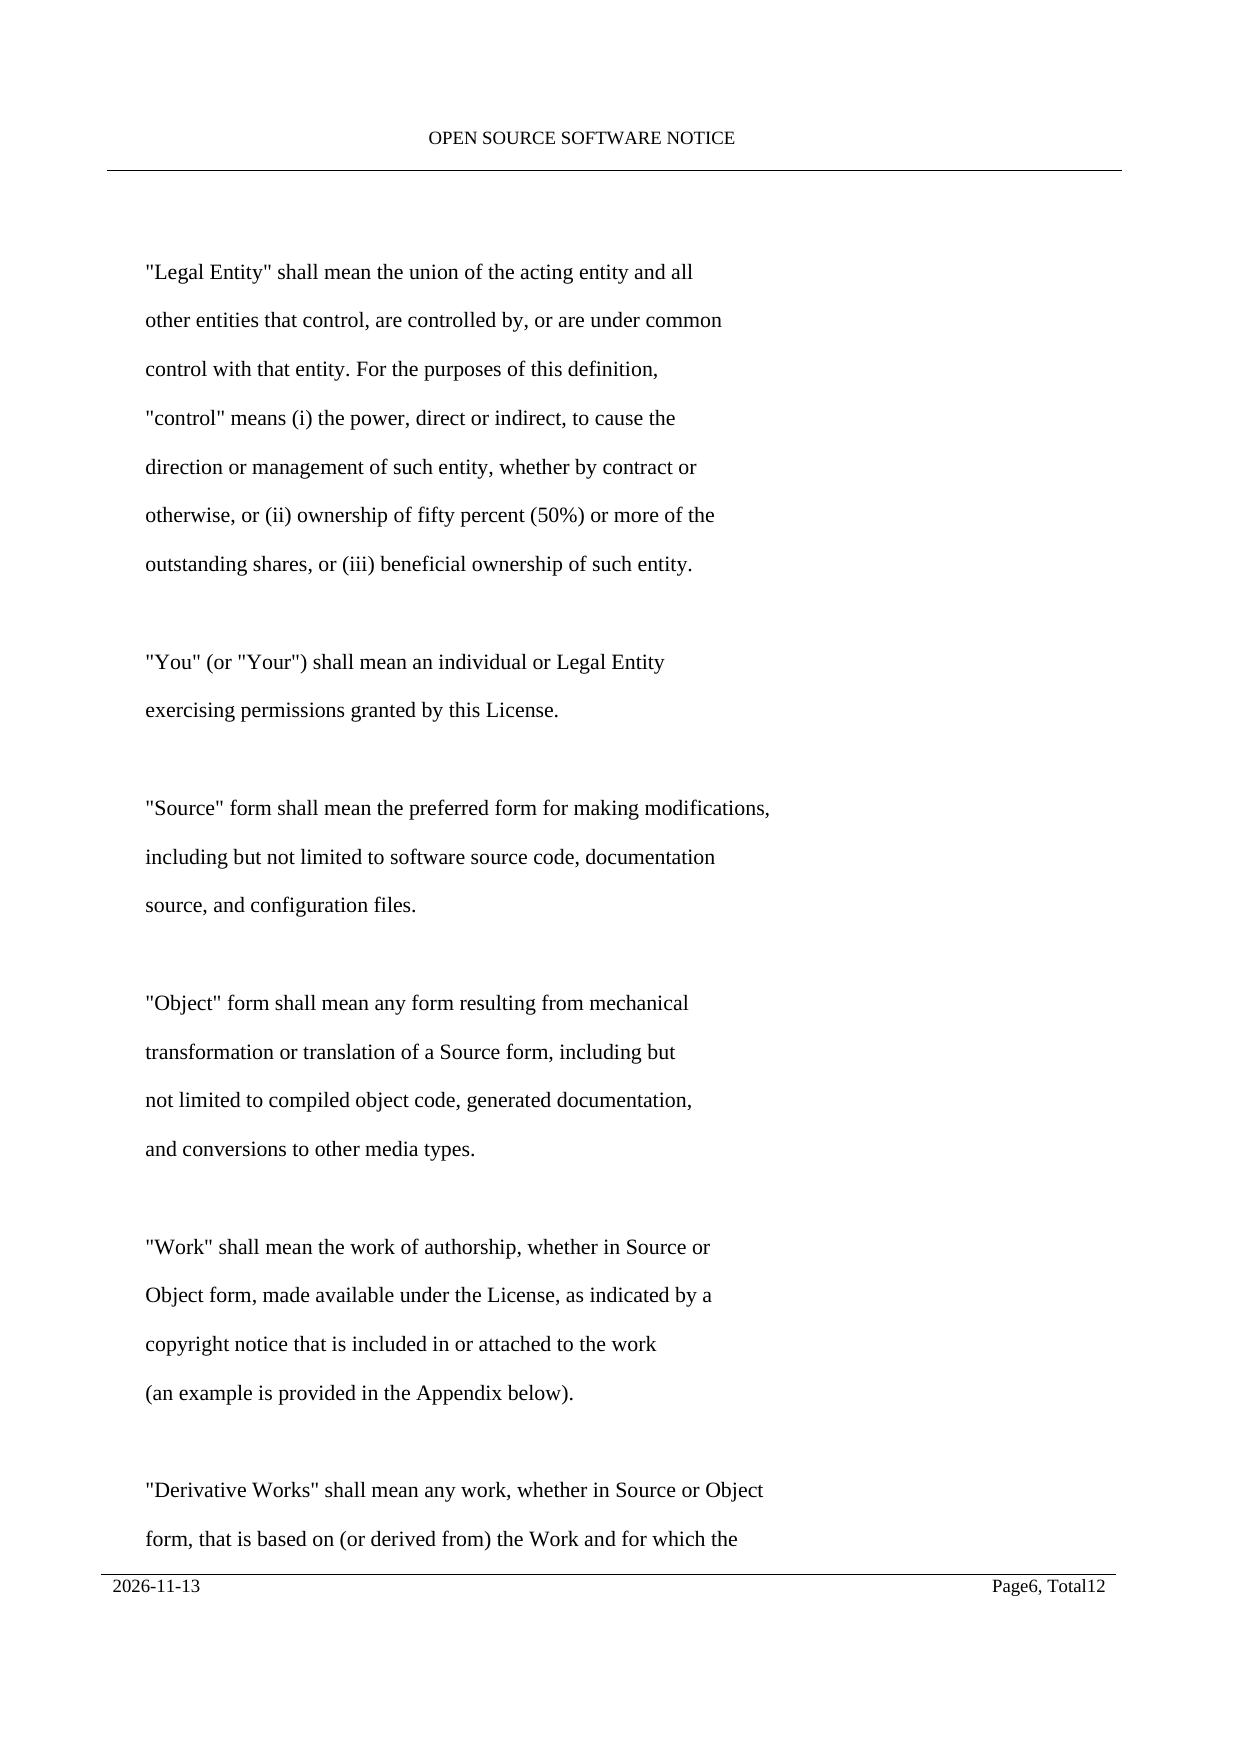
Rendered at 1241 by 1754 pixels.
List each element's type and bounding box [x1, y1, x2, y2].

text [112, 206, 1128, 1555]
